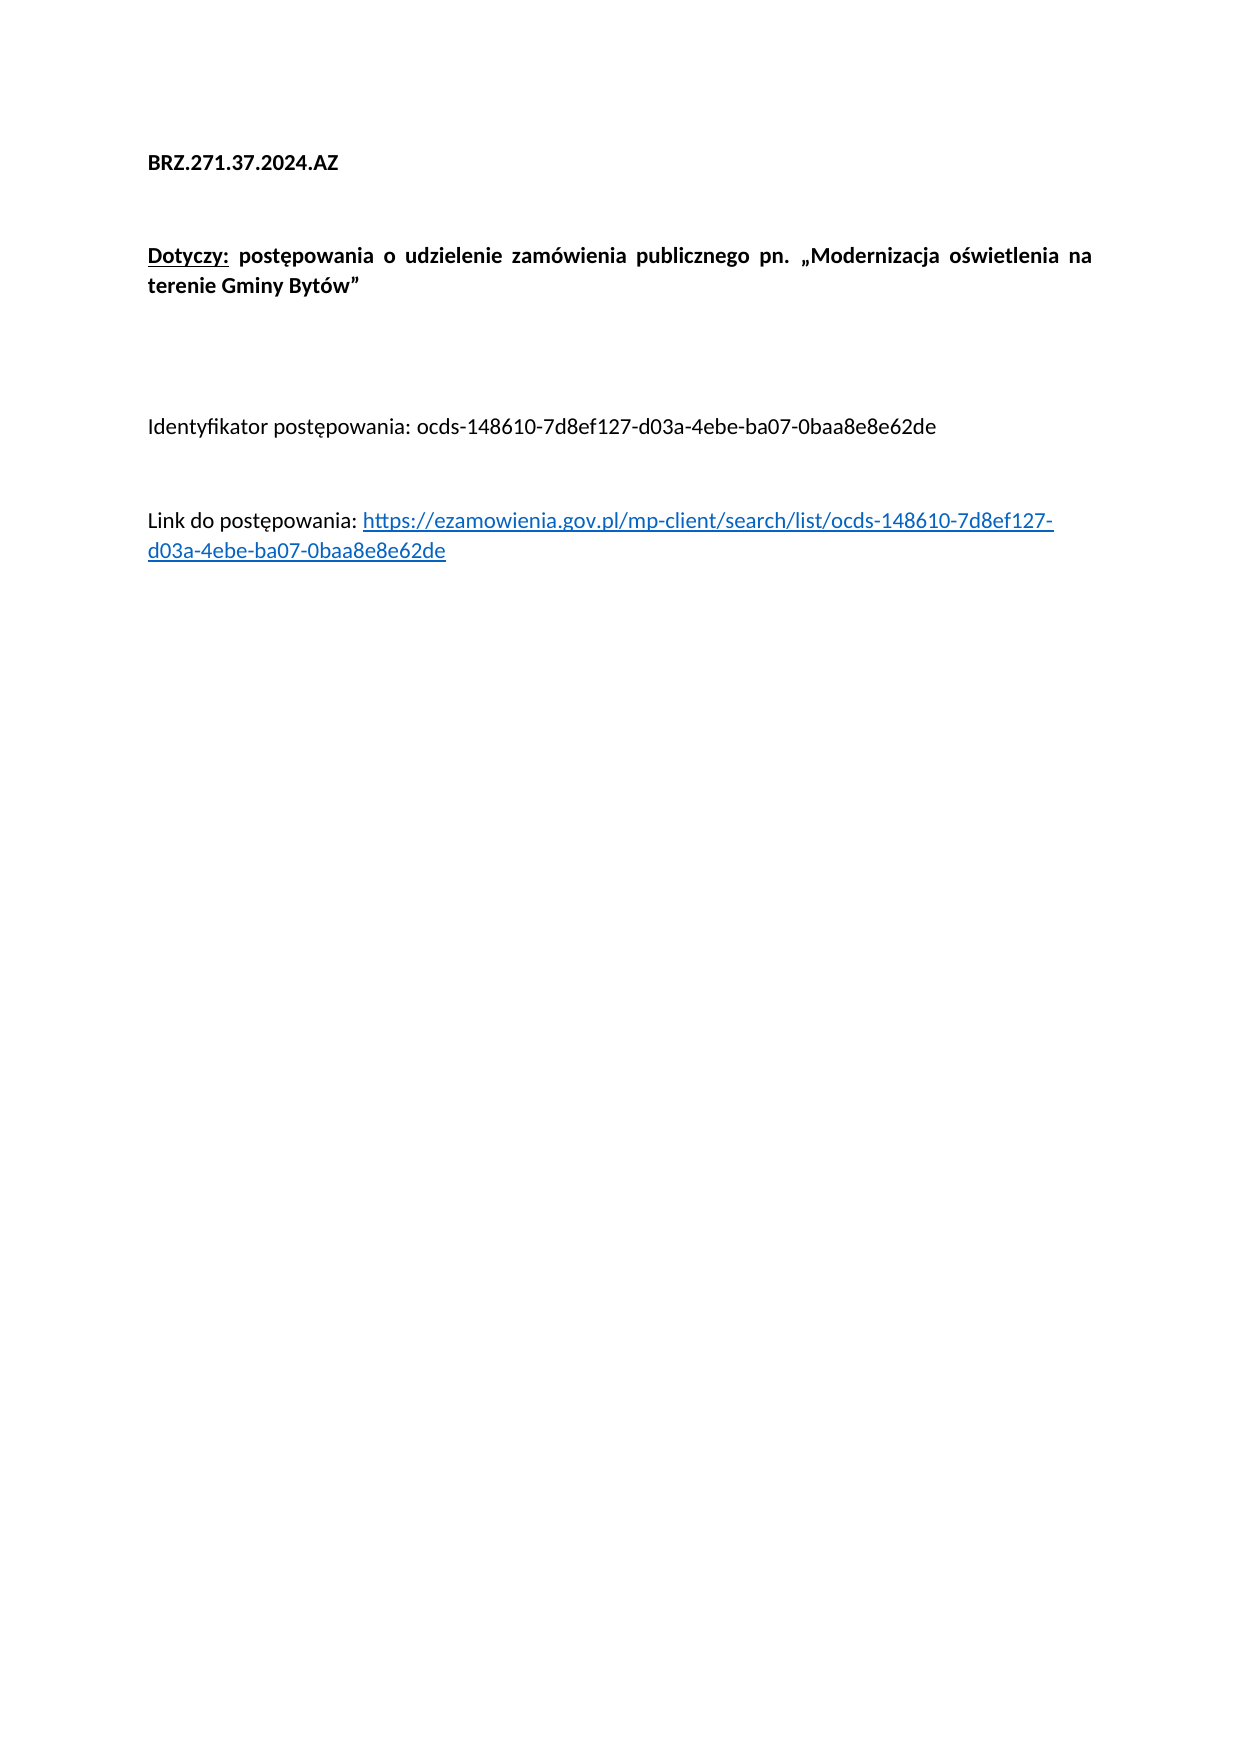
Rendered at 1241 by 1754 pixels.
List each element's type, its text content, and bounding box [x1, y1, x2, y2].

text Dotyczy: postępowania o udzielenie zamówienia publicznego pn. „Modernizacja oświetlenia na terenie Gminy Bytów” [148, 241, 1093, 299]
text BRZ.271.37.2024.AZ [148, 148, 1093, 176]
text Link do postępowania: https://ezamowienia.gov.pl/mp-client/search/list/ocds-148610-7d8ef127-d03a-4ebe-ba07-0baa8e8e62de [148, 506, 1093, 564]
text Identyfikator postępowania: ocds-148610-7d8ef127-d03a-4ebe-ba07-0baa8e8e62de [148, 412, 1093, 440]
